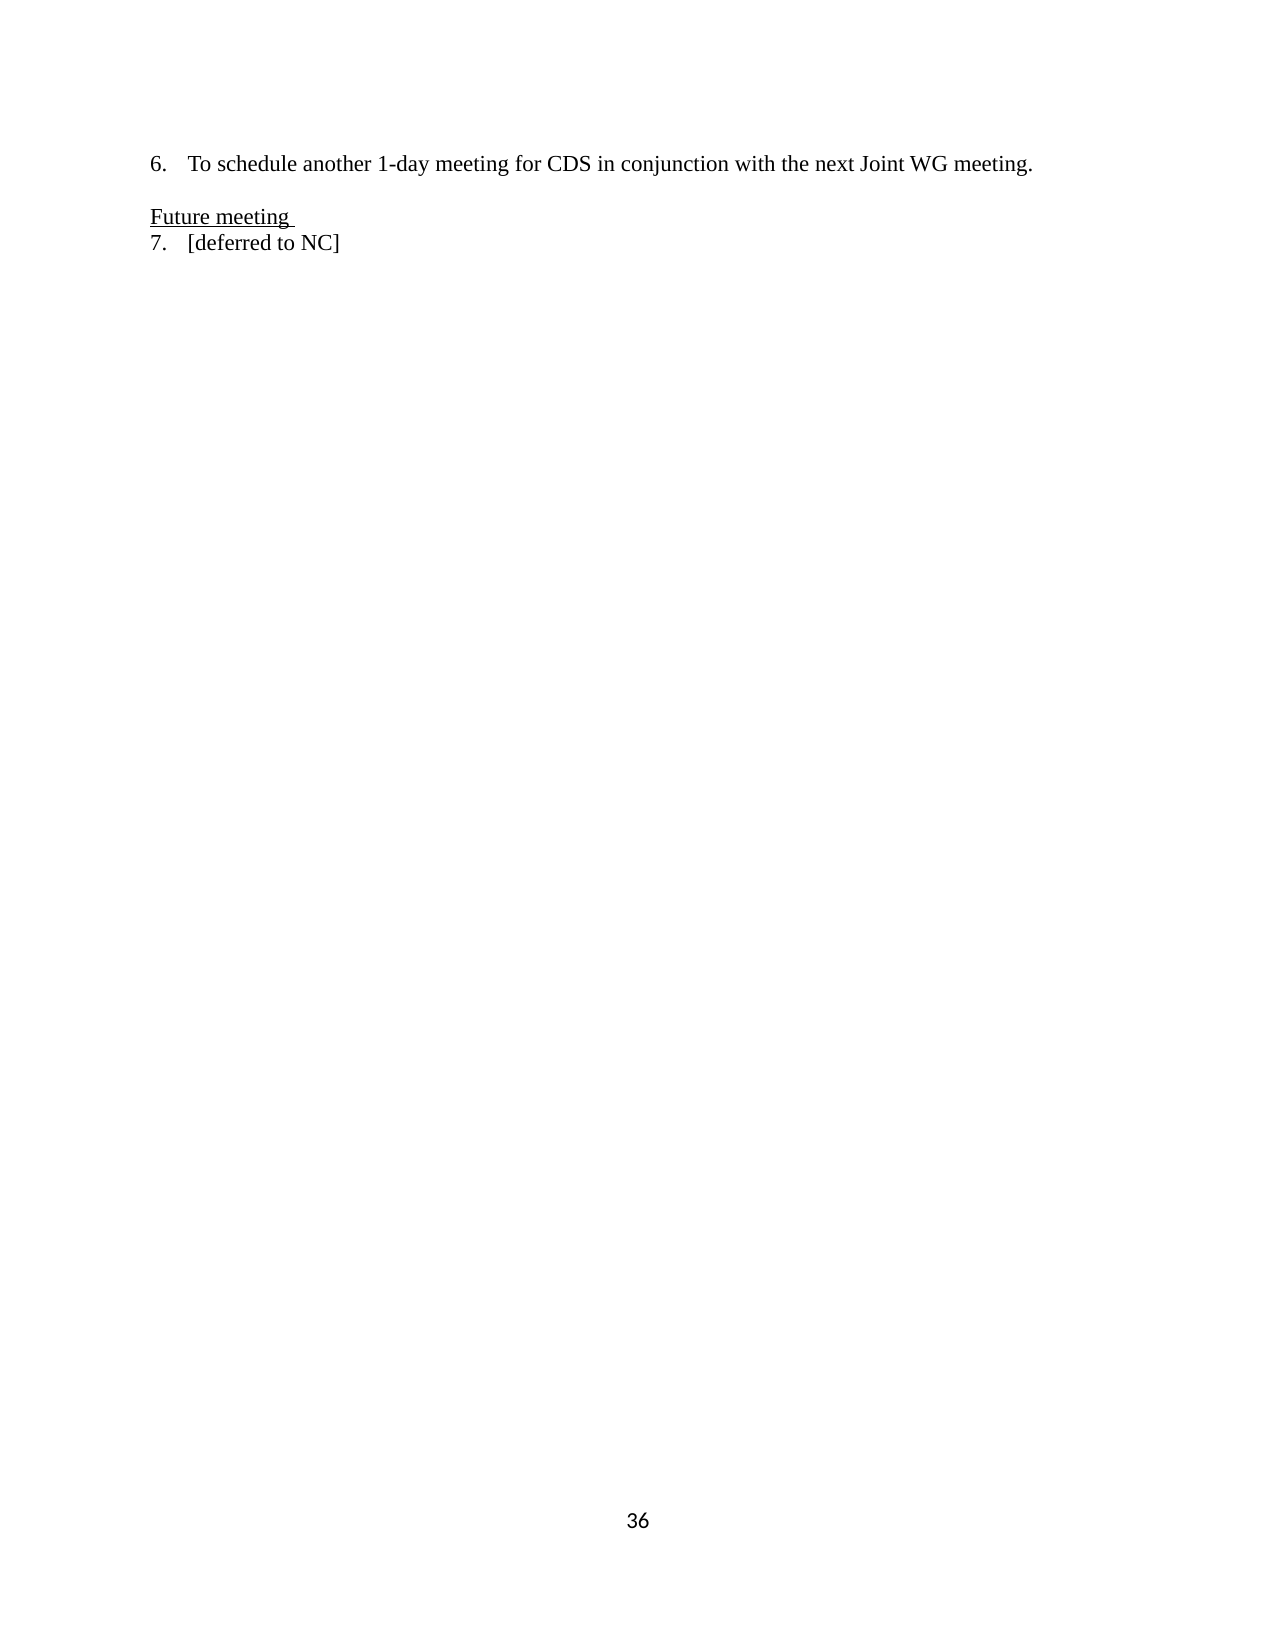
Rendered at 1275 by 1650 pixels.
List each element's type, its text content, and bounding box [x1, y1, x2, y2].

list [deferred to NC] [150, 229, 1125, 255]
text Future meeting [150, 203, 1125, 229]
list To schedule another 1-day meeting for CDS in conjunction with the next Joint WG meeting. [150, 150, 1125, 176]
